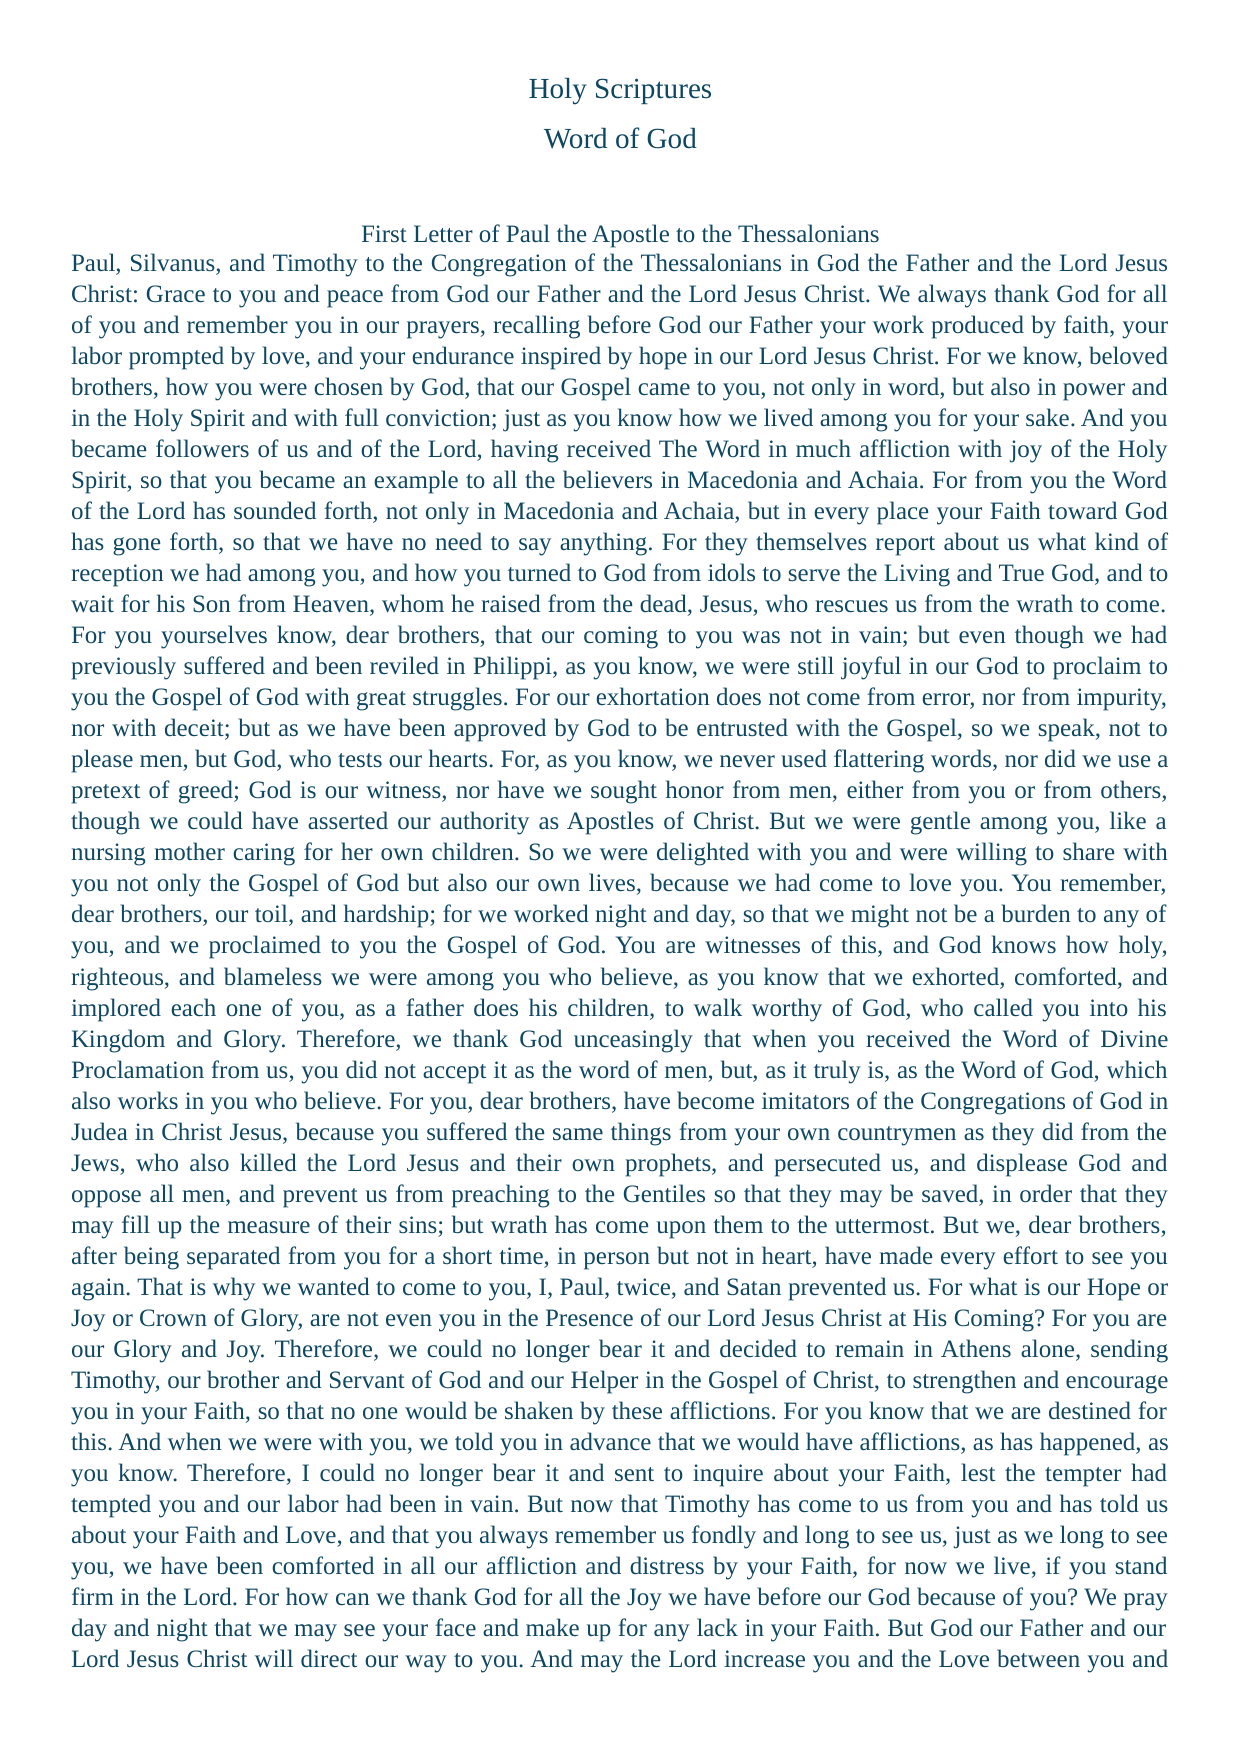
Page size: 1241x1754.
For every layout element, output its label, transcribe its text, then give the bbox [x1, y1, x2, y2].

text Word of God [71, 121, 1169, 154]
text First Letter of Paul the Apostle to the Thessalonians [71, 219, 1169, 248]
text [71, 248, 1169, 1673]
text Holy Scriptures [71, 71, 1169, 104]
